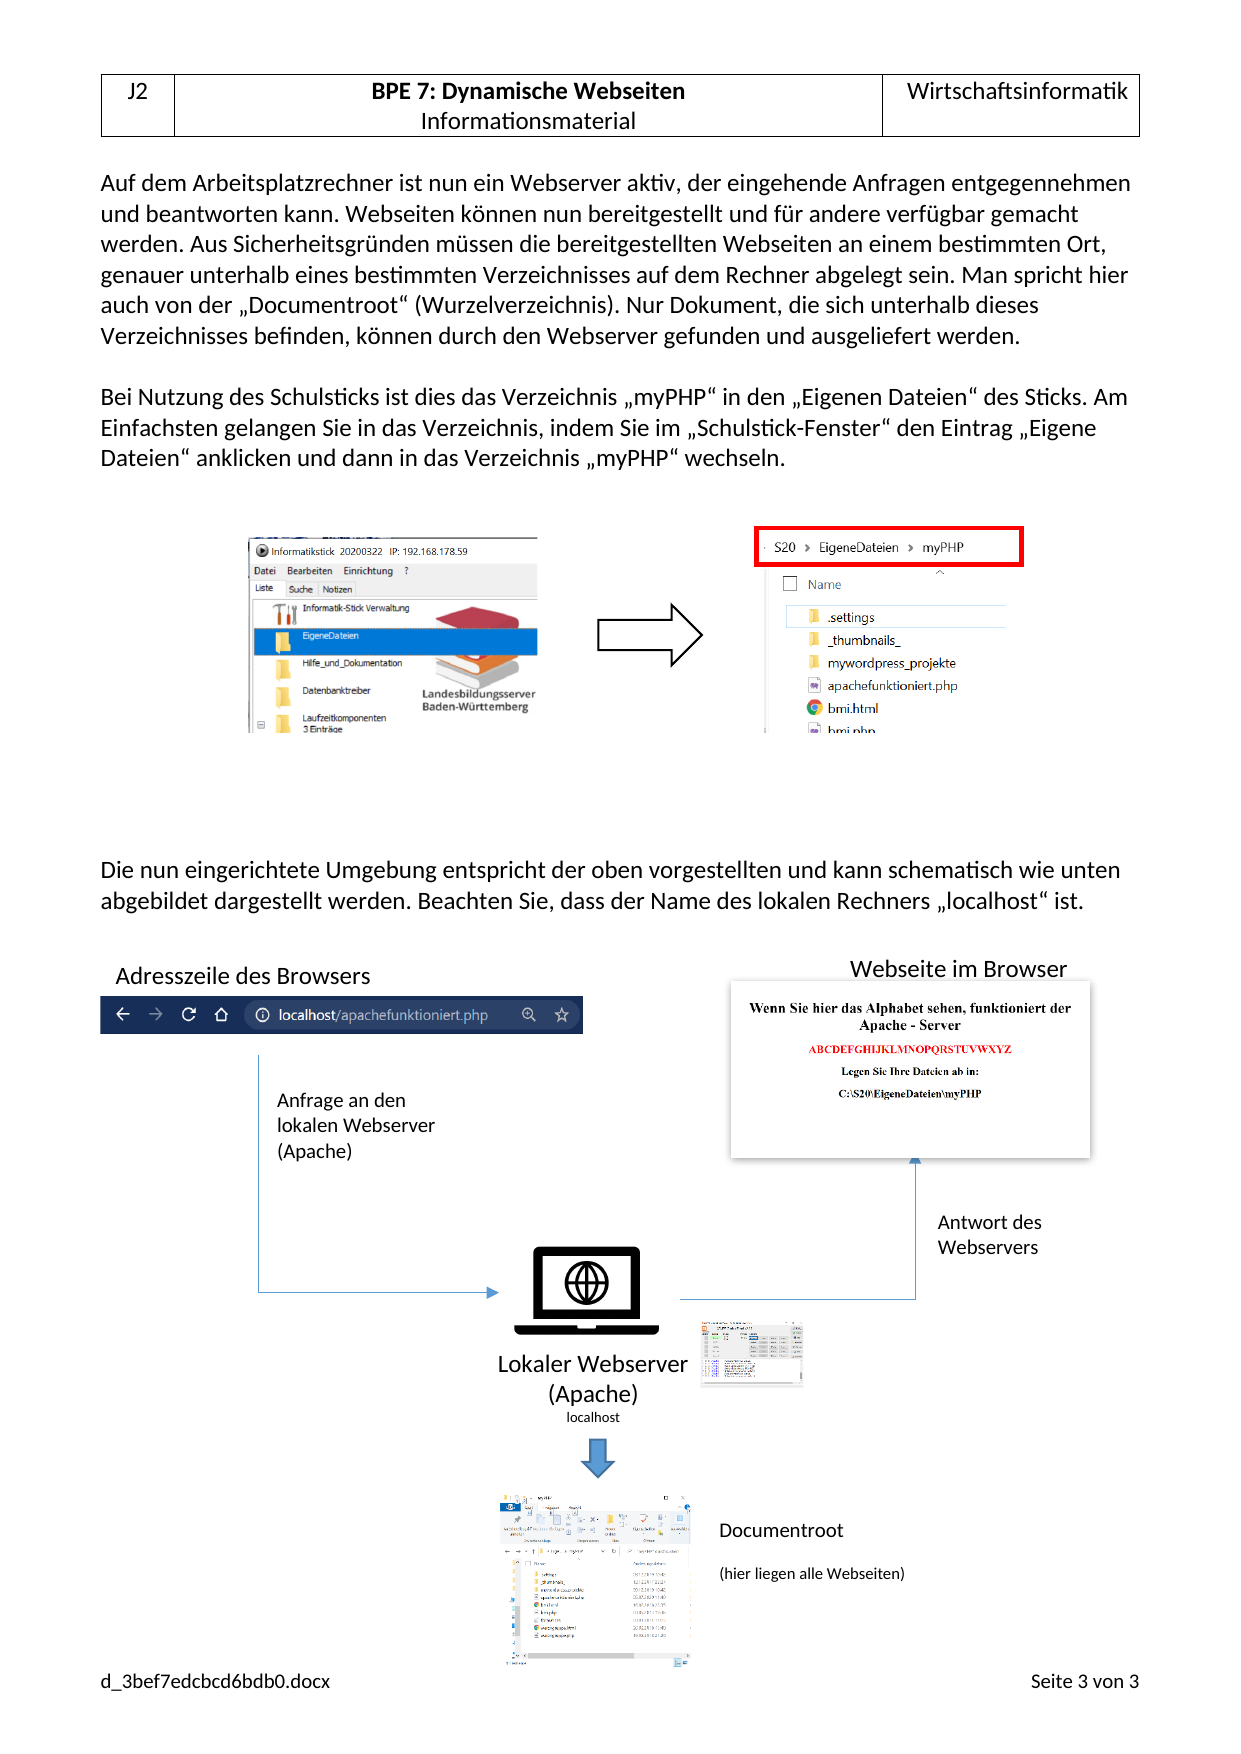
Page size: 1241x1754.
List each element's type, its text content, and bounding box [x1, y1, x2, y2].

text Auf dem Arbeitsplatzrechner ist nun ein Webserver aktiv, der eingehende Anfragen entgegennehmen und beantworten kann. Webseiten können nun bereitgestellt und für andere verfügbar gemacht werden. Aus Sicherheitsgründen müssen die bereitgestellten Webseiten an einem bestimmten Ort, genauer unterhalb eines bestimmten Verzeichnisses auf dem Rechner abgelegt sein. Man spricht hier auch von der „Documentroot“ (Wurzelverzeichnis). Nur Dokument, die sich unterhalb dieses Verzeichnisses befinden, können durch den Webserver gefunden und ausgeliefert werden. [100, 167, 1140, 351]
text Bei Nutzung des Schulsticks ist dies das Verzeichnis „myPHP“ in den „Eigenen Dateien“ des Sticks. Am Einfachsten gelangen Sie in das Verzeichnis, indem Sie im „Schulstick-Fenster“ den Eintrag „Eigene Dateien“ anklicken und dann in das Verzeichnis „myPHP“ wechseln. [100, 381, 1140, 473]
picture [100, 996, 583, 1034]
text Die nun eingerichtete Umgebung entspricht der oben vorgestellten und kann schematisch wie unten abgebildet dargestellt werden. Beachten Sie, dass der Name des lokalen Rechners „localhost“ ist. [100, 855, 1140, 916]
picture [764, 567, 1006, 733]
picture [500, 1492, 691, 1667]
picture [248, 537, 538, 733]
picture [746, 996, 1076, 1143]
picture [764, 533, 1006, 562]
picture [700, 1320, 804, 1388]
picture [511, 1215, 662, 1340]
